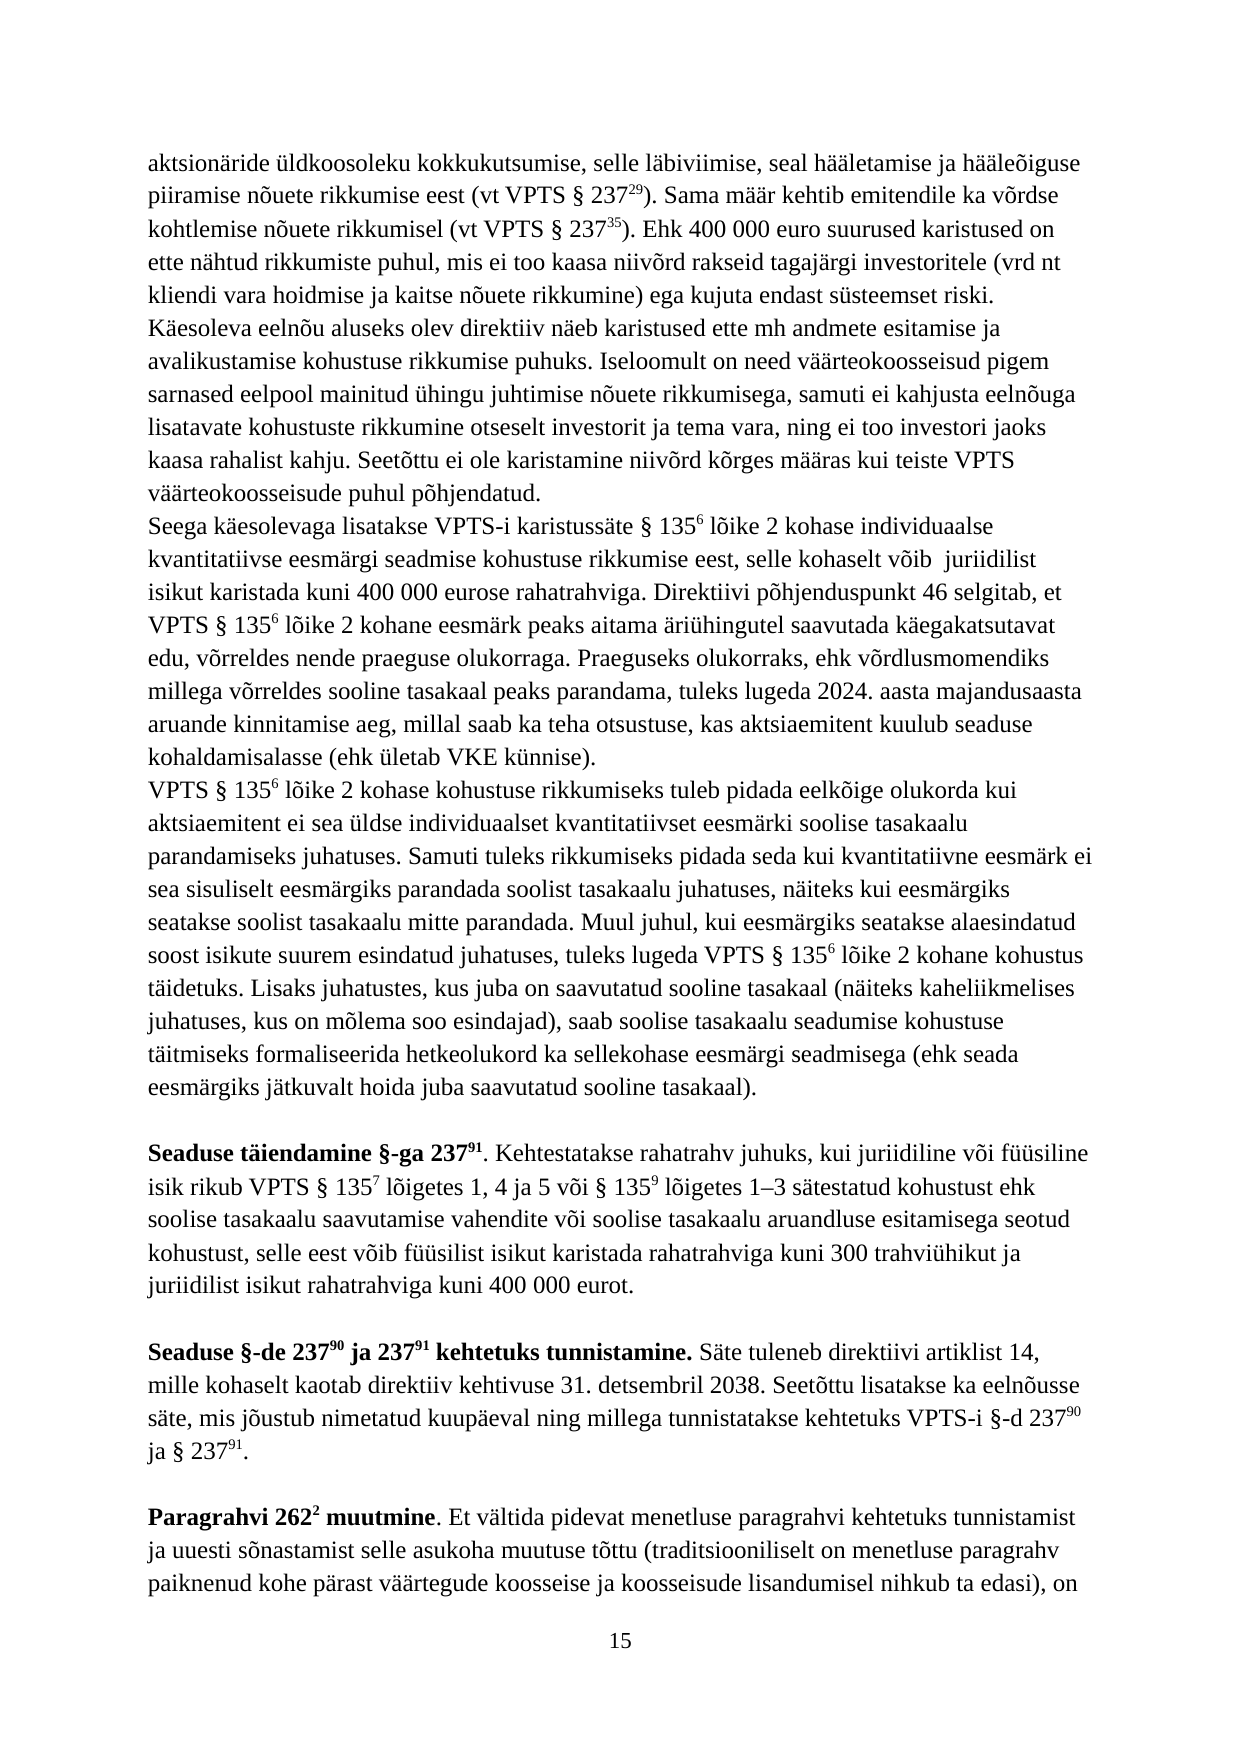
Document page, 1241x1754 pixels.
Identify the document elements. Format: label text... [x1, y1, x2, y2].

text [148, 1502, 1093, 1597]
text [148, 148, 1093, 507]
text VPTS § 1356 lõike 2 kohase kohustuse rikkumiseks tuleb pidada eelkõige olukorda kui aktsiaemitent ei sea üldse individuaalset kvantitatiivset eesmärki soolise tasakaalu parandamiseks juhatuses. Samuti tuleks rikkumiseks pidada seda kui kvantitatiivne eesmärk ei sea sisuliselt eesmärgiks parandada soolist tasakaalu juhatuses, näiteks kui eesmärgiks seatakse soolist tasakaalu mitte parandada. Muul juhul, kui eesmärgiks seatakse alaesindatud soost isikute suurem esindatud juhatuses, tuleks lugeda VPTS § 1356 lõike 2 kohane kohustus täidetuks. Lisaks juhatustes, kus juba on saavutatud sooline tasakaal (näiteks kaheliikmelises juhatuses, kus on mõlema soo esindajad), saab soolise tasakaalu seadumise kohustuse täitmiseks formaliseerida hetkeolukord ka sellekohase eesmärgi seadmisega (ehk seada eesmärgiks jätkuvalt hoida juba saavutatud sooline tasakaal). [148, 775, 1093, 1101]
text Seaduse §-de 23790 ja 23791 kehtetuks tunnistamine. Säte tuleneb direktiivi artiklist 14, mille kohaselt kaotab direktiiv kehtivuse 31. detsembril 2038. Seetõttu lisatakse ka eelnõusse säte, mis jõustub nimetatud kuupäeval ning millega tunnistatakse kehtetuks VPTS-i §-d 23790 ja § 23791. [148, 1337, 1093, 1464]
text Seaduse täiendamine §-ga 23791. Kehtestatakse rahatrahv juhuks, kui juriidiline või füüsiline isik rikub VPTS § 1357 lõigetes 1, 4 ja 5 või § 1359 lõigetes 1–3 sätestatud kohustust ehk soolise tasakaalu saavutamise vahendite või soolise tasakaalu aruandluse esitamisega seotud kohustust, selle eest võib füüsilist isikut karistada rahatrahviga kuni 300 trahviühikut ja juriidilist isikut rahatrahviga kuni 400 000 eurot. [148, 1138, 1093, 1299]
text Seega käesolevaga lisatakse VPTS-i karistussäte § 1356 lõike 2 kohase individuaalse kvantitatiivse eesmärgi seadmise kohustuse rikkumise eest, selle kohaselt võib juriidilist isikut karistada kuni 400 000 eurose rahatrahviga. Direktiivi põhjenduspunkt 46 selgitab, et VPTS § 1356 lõike 2 kohane eesmärk peaks aitama äriühingutel saavutada käegakatsutavat edu, võrreldes nende praeguse olukorraga. Praeguseks olukorraks, ehk võrdlusmomendiks millega võrreldes sooline tasakaal peaks parandama, tuleks lugeda 2024. aasta majandusaasta aruande kinnitamise aeg, millal saab ka teha otsustuse, kas aktsiaemitent kuulub seaduse kohaldamisalasse (ehk ületab VKE künnise). [148, 511, 1093, 771]
